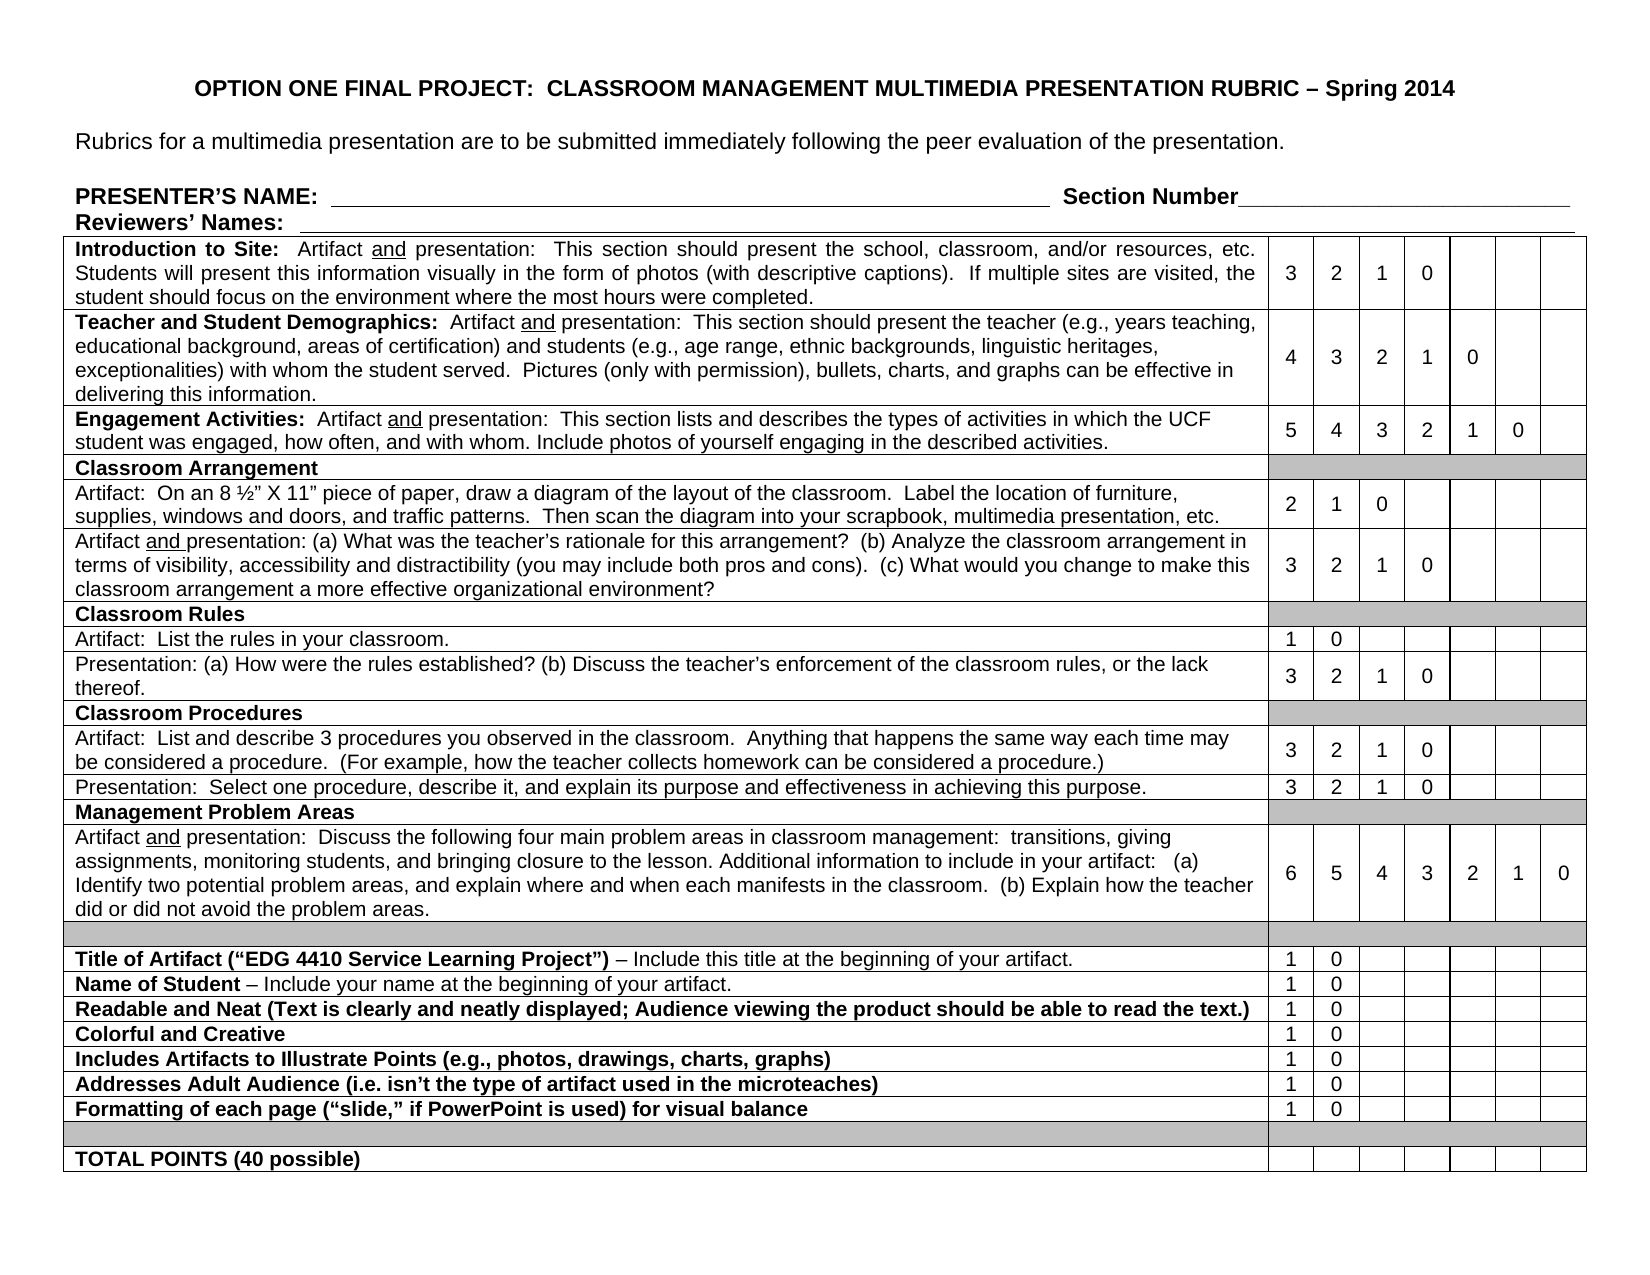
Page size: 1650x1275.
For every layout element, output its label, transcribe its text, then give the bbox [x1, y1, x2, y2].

table_cell [1405, 1047, 1449, 1071]
table_cell 1 [1360, 652, 1404, 700]
table_cell [1541, 972, 1586, 996]
table_cell Addresses Adult Audience (i.e. isn’t the type of artifact used in the microteaches) [64, 1072, 1268, 1096]
table_cell 1 [1269, 627, 1313, 651]
table_cell 4 [1269, 310, 1313, 405]
table_cell [1541, 1047, 1586, 1071]
table_cell [1541, 627, 1586, 651]
table_cell [64, 1122, 1268, 1146]
table_cell [1541, 480, 1586, 528]
table_cell [1451, 972, 1495, 996]
table_cell [1451, 652, 1495, 700]
table_cell 0 [1314, 972, 1359, 996]
table_cell [1269, 922, 1586, 946]
table_cell 0 [1451, 310, 1495, 405]
table_cell [1496, 947, 1540, 971]
table_cell [64, 922, 1268, 946]
table_cell [1405, 480, 1449, 528]
table_cell [1541, 310, 1586, 405]
table_cell Teacher and Student Demographics: Artifact and presentation: This section should present the teacher (e.g., years teaching, educational background, areas of certification) and students (e.g., age range, ethnic backgrounds, linguistic heritages, exceptionalities) with whom the student served. Pictures (only with permission), bullets, charts, and graphs can be effective in delivering this information. [64, 310, 1268, 405]
table_cell [1269, 1122, 1586, 1146]
table_cell [1496, 726, 1540, 774]
table_header [1496, 237, 1540, 308]
table_cell 4 [1314, 406, 1359, 454]
table_cell [1496, 1072, 1540, 1096]
table_cell Artifact: On an 8 ½” X 11” piece of paper, draw a diagram of the layout of the classroom. Label the location of furniture, supplies, windows and doors, and traffic patterns. Then scan the diagram into your scrapbook, multimedia presentation, etc. [64, 480, 1268, 528]
table_cell [1451, 775, 1495, 799]
table_cell [1451, 1022, 1495, 1046]
table_cell [1496, 1047, 1540, 1071]
table_cell Artifact: List and describe 3 procedures you observed in the classroom. Anything that happens the same way each time may be considered a procedure. (For example, how the teacher collects homework can be considered a procedure.) [64, 726, 1268, 774]
table_cell [1496, 1097, 1540, 1121]
table_cell [1541, 1022, 1586, 1046]
table_cell 2 [1314, 529, 1359, 601]
table_cell Presentation: (a) How were the rules established? (b) Discuss the teacher’s enforcement of the classroom rules, or the lack thereof. [64, 652, 1268, 700]
table_cell [1496, 997, 1540, 1021]
table_cell Name of Student – Include your name at the beginning of your artifact. [64, 972, 1268, 996]
table_cell 3 [1269, 529, 1313, 601]
table_cell 0 [1314, 1072, 1359, 1096]
table_cell [1496, 1022, 1540, 1046]
table_cell 2 [1314, 652, 1359, 700]
table_cell [1541, 406, 1586, 454]
table_cell 0 [1314, 1097, 1359, 1121]
table_cell 1 [1269, 1072, 1313, 1096]
table_cell 1 [1451, 406, 1495, 454]
table_cell [1360, 1072, 1404, 1096]
table_cell [1496, 529, 1540, 601]
table_cell 3 [1269, 726, 1313, 774]
table_cell [1496, 480, 1540, 528]
table_cell [1451, 627, 1495, 651]
table_cell 2 [1314, 726, 1359, 774]
table_cell [1496, 310, 1540, 405]
table_cell [1541, 529, 1586, 601]
table_cell 0 [1405, 652, 1449, 700]
table_cell [1314, 1147, 1359, 1171]
table_cell 2 [1314, 775, 1359, 799]
table_cell [1360, 1147, 1404, 1171]
table_cell 1 [1269, 1097, 1313, 1121]
table_cell [1496, 775, 1540, 799]
table_cell [1541, 1072, 1586, 1096]
table_cell 0 [1405, 775, 1449, 799]
table_cell [1496, 652, 1540, 700]
table_cell [1496, 627, 1540, 651]
table_header [1541, 237, 1586, 308]
table_cell [1405, 627, 1449, 651]
table_cell TOTAL POINTS (40 possible) [64, 1147, 1268, 1171]
table_cell [1541, 997, 1586, 1021]
table_cell [1451, 1072, 1495, 1096]
table_cell [1496, 972, 1540, 996]
table_cell 0 [1405, 726, 1449, 774]
table_cell [1451, 997, 1495, 1021]
table_header 2 [1314, 237, 1359, 308]
table_cell 5 [1314, 825, 1359, 921]
table_cell [1405, 1072, 1449, 1096]
table_cell [1360, 947, 1404, 971]
table_cell [1451, 726, 1495, 774]
table_cell [1541, 947, 1586, 971]
table_cell Includes Artifacts to Illustrate Points (e.g., photos, drawings, charts, graphs) [64, 1047, 1268, 1071]
table_cell [1541, 652, 1586, 700]
table_cell 3 [1269, 775, 1313, 799]
table_cell 0 [1496, 406, 1540, 454]
table_cell [1541, 726, 1586, 774]
table_cell 1 [1269, 1047, 1313, 1071]
table_cell 0 [1314, 997, 1359, 1021]
table_cell 4 [1360, 825, 1404, 921]
table_cell 1 [1269, 947, 1313, 971]
table_cell Readable and Neat (Text is clearly and neatly displayed; Audience viewing the product should be able to read the text.) [64, 997, 1268, 1021]
table_cell [1451, 480, 1495, 528]
table_cell Engagement Activities: Artifact and presentation: This section lists and describes the types of activities in which the UCF student was engaged, how often, and with whom. Include photos of yourself engaging in the described activities. [64, 406, 1268, 454]
table_cell [1360, 1097, 1404, 1121]
table_cell [1405, 1022, 1449, 1046]
table_cell 3 [1360, 406, 1404, 454]
text Rubrics for a multimedia presentation are to be submitted immediately following the peer evaluation of the presentation. [75, 128, 1575, 154]
table_cell [1541, 1147, 1586, 1171]
table_cell 0 [1314, 1047, 1359, 1071]
table_header 3 [1269, 237, 1313, 308]
table_cell 0 [1405, 529, 1449, 601]
table_cell 1 [1360, 726, 1404, 774]
table_cell [1405, 947, 1449, 971]
table_cell Classroom Rules [64, 602, 1268, 626]
table_header [1451, 237, 1495, 308]
text OPTION ONE FINAL PROJECT: CLASSROOM MANAGEMENT MULTIMEDIA PRESENTATION RUBRIC – Spring 2014 [75, 75, 1575, 101]
table_cell 3 [1269, 652, 1313, 700]
table_header 0 [1405, 237, 1449, 308]
table_cell 0 [1314, 627, 1359, 651]
table_cell [1541, 775, 1586, 799]
table_cell Classroom Procedures [64, 701, 1268, 725]
table_cell 0 [1541, 825, 1586, 921]
table_cell 6 [1269, 825, 1313, 921]
table_cell 1 [1496, 825, 1540, 921]
table_cell 1 [1269, 972, 1313, 996]
table_cell Artifact and presentation: (a) What was the teacher’s rationale for this arrangement? (b) Analyze the classroom arrangement in terms of visibility, accessibility and distractibility (you may include both pros and cons). (c) What would you change to make this classroom arrangement a more effective organizational environment? [64, 529, 1268, 601]
table_cell Title of Artifact (“EDG 4410 Service Learning Project”) – Include this title at the beginning of your artifact. [64, 947, 1268, 971]
table_cell 2 [1405, 406, 1449, 454]
table_cell Formatting of each page (“slide,” if PowerPoint is used) for visual balance [64, 1097, 1268, 1121]
table_cell 2 [1360, 310, 1404, 405]
table_cell 0 [1314, 947, 1359, 971]
table_cell [1451, 1097, 1495, 1121]
table_cell 1 [1269, 1022, 1313, 1046]
table_cell [1496, 1147, 1540, 1171]
table_cell [1451, 947, 1495, 971]
table_cell 1 [1360, 529, 1404, 601]
table_cell Artifact and presentation: Discuss the following four main problem areas in classroom management: transitions, giving assignments, monitoring students, and bringing closure to the lesson. Additional information to include in your artifact: (a) Identify two potential problem areas, and explain where and when each manifests in the classroom. (b) Explain how the teacher did or did not avoid the problem areas. [64, 825, 1268, 921]
table_cell [1405, 997, 1449, 1021]
table_cell [1269, 455, 1586, 479]
table_cell [1541, 1097, 1586, 1121]
table_cell [1269, 602, 1586, 626]
table_cell Colorful and Creative [64, 1022, 1268, 1046]
table_cell Artifact: List the rules in your classroom. [64, 627, 1268, 651]
table_cell [1269, 800, 1586, 824]
table_cell 1 [1360, 775, 1404, 799]
table_header Introduction to Site: Artifact and presentation: This section should present the school, classroom, and/or resources, etc. Students will present this information visually in the form of photos (with descriptive captions). If multiple sites are visited, the student should focus on the environment where the most hours were completed. [64, 237, 1268, 308]
text PRESENTER’S NAME: Section Number__________________________ [75, 183, 1575, 209]
table_header 1 [1360, 237, 1404, 308]
table_cell [1360, 1022, 1404, 1046]
table_cell [1451, 1047, 1495, 1071]
table_cell [1360, 627, 1404, 651]
table_cell [1360, 972, 1404, 996]
table_cell Classroom Arrangement [64, 455, 1268, 479]
table_cell [1269, 701, 1586, 725]
table_cell [1405, 1097, 1449, 1121]
table_cell [1405, 1147, 1449, 1171]
table_cell [1360, 997, 1404, 1021]
table_cell [1451, 1147, 1495, 1171]
table_cell 2 [1451, 825, 1495, 921]
table_cell [1269, 1147, 1313, 1171]
table_cell 3 [1405, 825, 1449, 921]
table_cell 1 [1405, 310, 1449, 405]
table_cell Presentation: Select one procedure, describe it, and explain its purpose and effectiveness in achieving this purpose. [64, 775, 1268, 799]
table_cell 1 [1314, 480, 1359, 528]
table_cell [1405, 972, 1449, 996]
table_cell 1 [1269, 997, 1313, 1021]
table_cell 0 [1314, 1022, 1359, 1046]
table_cell 3 [1314, 310, 1359, 405]
table_cell 2 [1269, 480, 1313, 528]
table_cell Management Problem Areas [64, 800, 1268, 824]
table_cell 5 [1269, 406, 1313, 454]
table_cell [1451, 529, 1495, 601]
table_cell [1360, 1047, 1404, 1071]
table_cell 0 [1360, 480, 1404, 528]
text Reviewers’ Names: [75, 209, 1575, 236]
